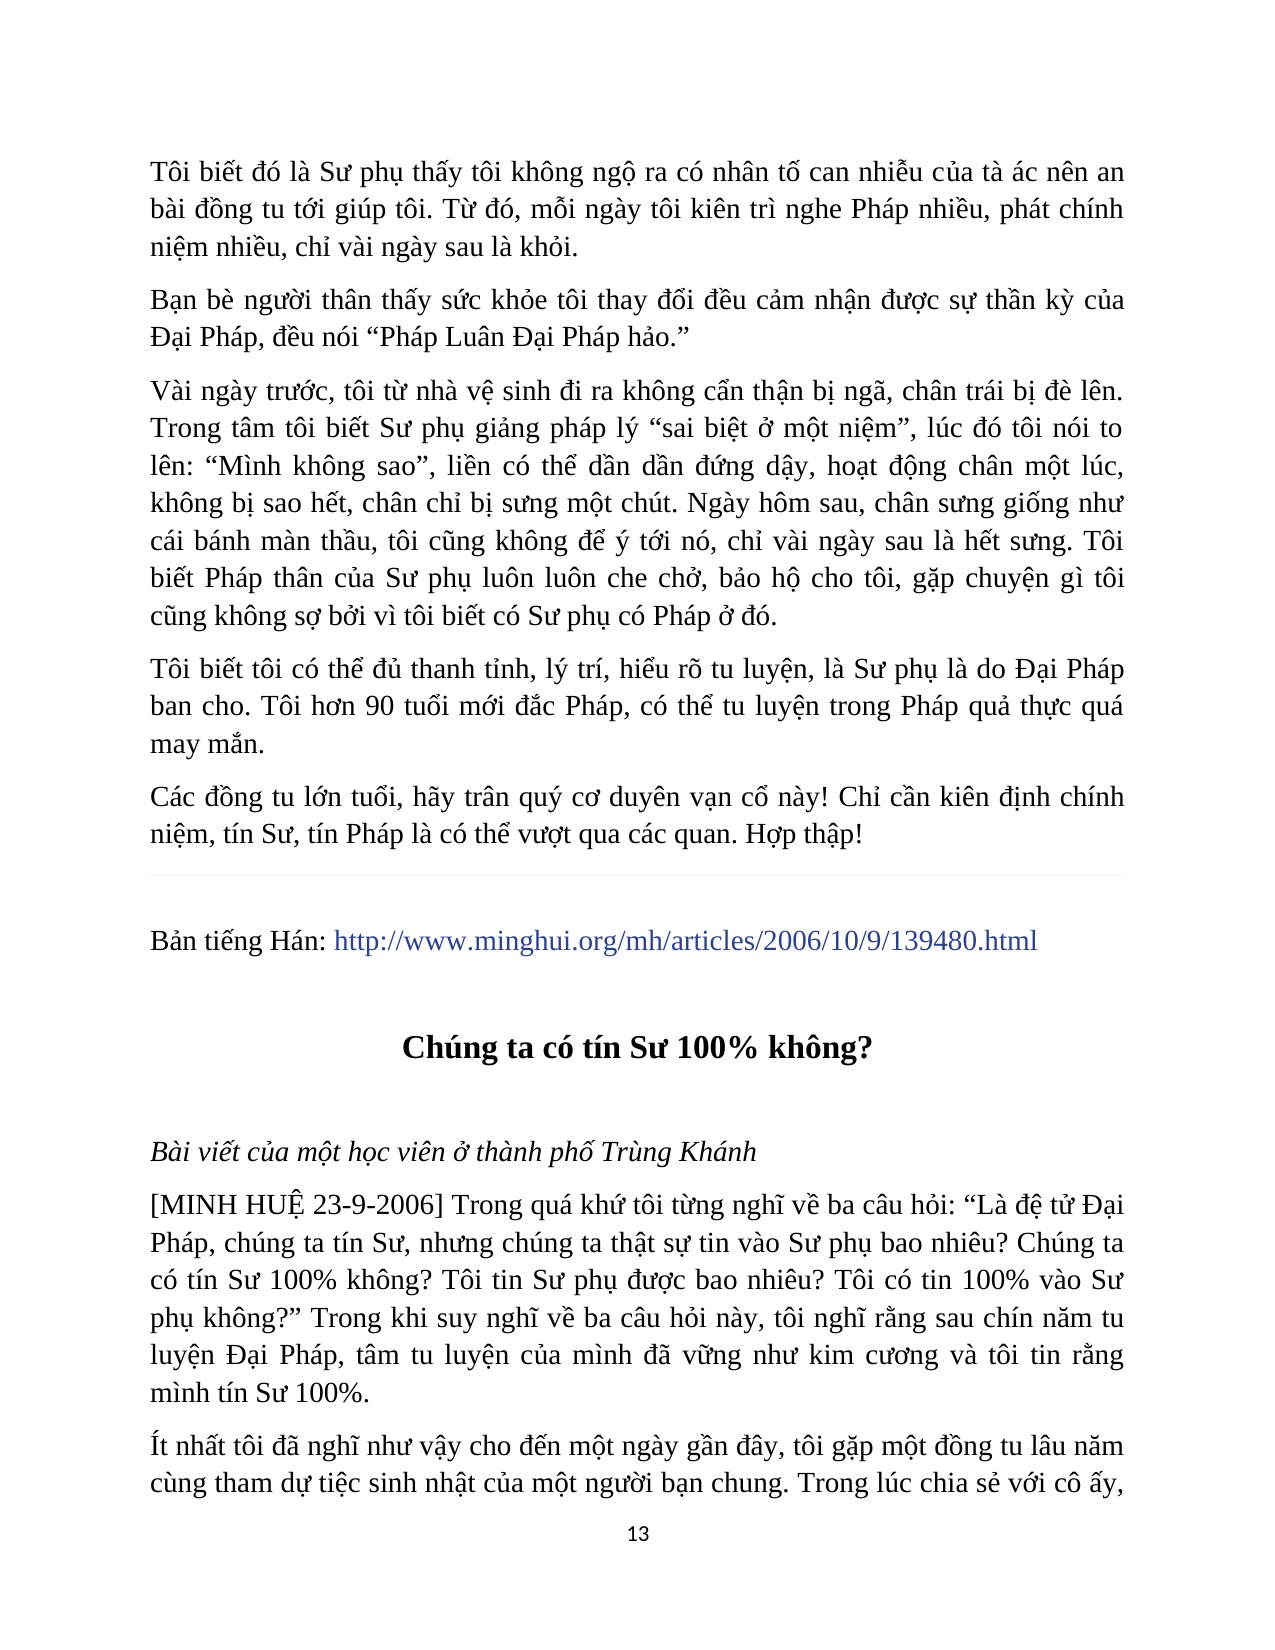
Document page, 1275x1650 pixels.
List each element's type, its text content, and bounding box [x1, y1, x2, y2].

text Chúng ta có tín Sư 100% không? [150, 1027, 1125, 1066]
text [MINH HUỆ 23-9-2006] Trong quá khứ tôi từng nghĩ về ba câu hỏi: “Là đệ tử Đại Pháp, chúng ta tín Sư, nhưng chúng ta thật sự tin vào Sư phụ bao nhiêu? Chúng ta có tín Sư 100% không? Tôi tin Sư phụ được bao nhiêu? Tôi có tin 100% vào Sư phụ không?” Trong khi suy nghĩ về ba câu hỏi này, tôi nghĩ rằng sau chín năm tu luyện Đại Pháp, tâm tu luyện của mình đã vững như kim cương và tôi tin rằng mình tín Sư 100%. [150, 1183, 1125, 1408]
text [150, 1424, 1125, 1499]
text Bạn bè người thân thấy sức khỏe tôi thay đổi đều cảm nhận được sự thần kỳ của Đại Pháp, đều nói “Pháp Luân Đại Pháp hảo.” [150, 278, 1125, 353]
text Tôi biết tôi có thể đủ thanh tỉnh, lý trí, hiểu rõ tu luyện, là Sư phụ là do Đại Pháp ban cho. Tôi hơn 90 tuổi mới đắc Pháp, có thể tu luyện trong Pháp quả thực quá may mắn. [150, 647, 1125, 759]
text Các đồng tu lớn tuổi, hãy trân quý cơ duyên vạn cổ này! Chỉ cần kiên định chính niệm, tín Sư, tín Pháp là có thể vượt qua các quan. Hợp thập! [150, 775, 1125, 850]
text Vài ngày trước, tôi từ nhà vệ sinh đi ra không cẩn thận bị ngã, chân trái bị đè lên. Trong tâm tôi biết Sư phụ giảng pháp lý “sai biệt ở một niệm”, lúc đó tôi nói to lên: “Mình không sao”, liền có thể dần dần đứng dậy, hoạt động chân một lúc, không bị sao hết, chân chỉ bị sưng một chút. Ngày hôm sau, chân sưng giống như cái bánh màn thầu, tôi cũng không để ý tới nó, chỉ vài ngày sau là hết sưng. Tôi biết Pháp thân của Sư phụ luôn luôn che chở, bảo hộ cho tôi, gặp chuyện gì tôi cũng không sợ bởi vì tôi biết có Sư phụ có Pháp ở đó. [150, 369, 1125, 631]
text Bài viết của một học viên ở thành phố Trùng Khánh [150, 1130, 1125, 1168]
text Bản tiếng Hán: http://www.minghui.org/mh/articles/2006/10/9/139480.html [150, 919, 1125, 956]
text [150, 150, 1125, 262]
